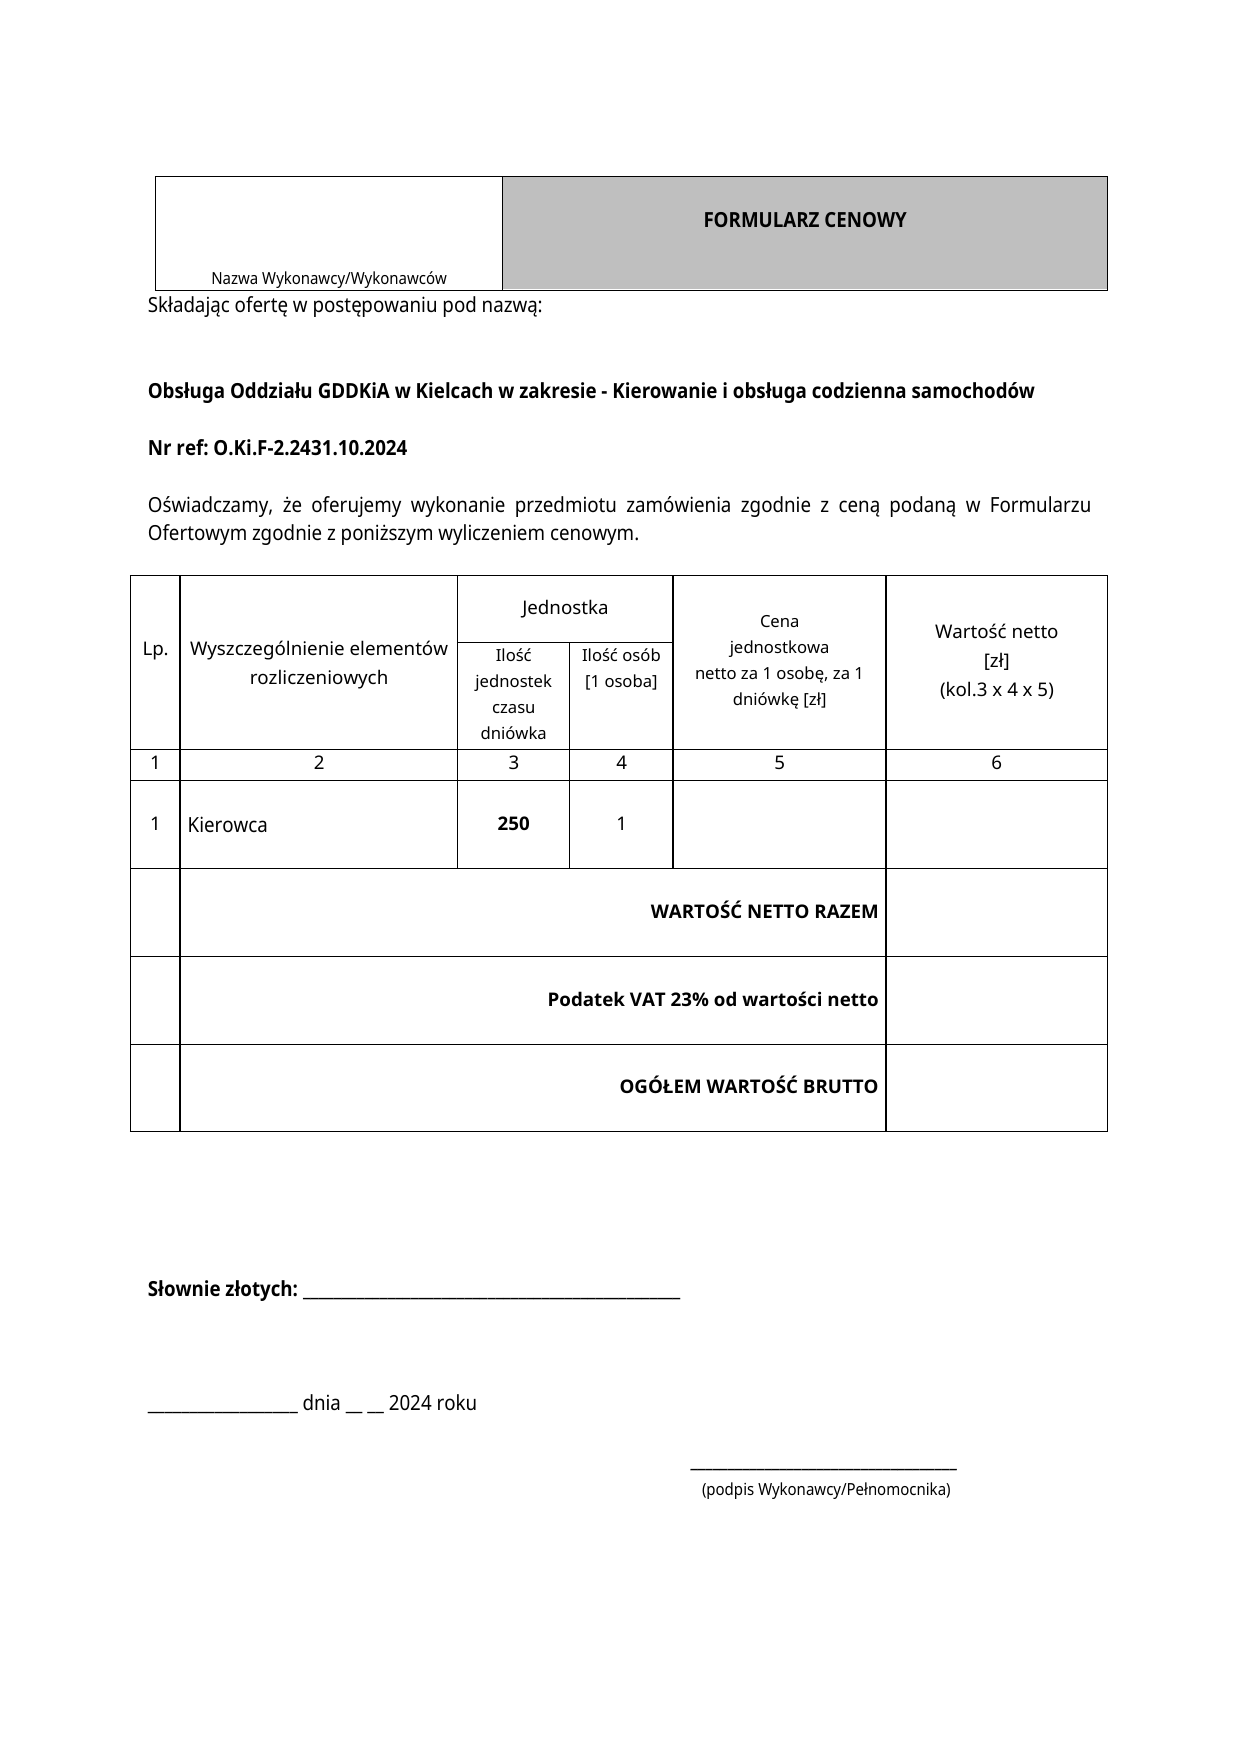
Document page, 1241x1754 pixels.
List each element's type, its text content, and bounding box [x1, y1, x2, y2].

table_cell [131, 1045, 179, 1131]
table_header Cena jednostkowa netto za 1 osobę, za 1 dniówkę [zł] [674, 576, 885, 749]
text __________________ dnia __ __ 2024 roku [148, 1388, 1093, 1416]
text Nr ref: O.Ki.F-2.2431.10.2024 [148, 433, 1093, 461]
table_cell Kierowca [181, 781, 457, 868]
table_header FORMULARZ CENOWY [503, 177, 1107, 289]
table_cell [887, 869, 1107, 956]
text Słownie złotych: _________________________________________________ [148, 1274, 1093, 1303]
table_cell [131, 869, 179, 956]
table_cell Ilość osób [1 osoba] [570, 643, 672, 749]
text Składając ofertę w postępowaniu pod nazwą: [148, 291, 1093, 348]
table_header Jednostka [458, 576, 672, 642]
table_cell [887, 957, 1107, 1043]
table_cell 5 [674, 750, 885, 779]
table_cell [131, 957, 179, 1043]
table_cell 1 [131, 781, 179, 868]
table_cell WARTOŚĆ NETTO RAZEM [181, 869, 885, 956]
text ____________________________________ [148, 1445, 1093, 1473]
text Obsługa Oddziału GDDKiA w Kielcach w zakresie - Kierowanie i obsługa codzienna samochodów [148, 376, 1093, 404]
table_cell 6 [887, 750, 1107, 779]
table_header Lp. [131, 576, 179, 749]
table_header Wyszczególnienie elementów rozliczeniowych [181, 576, 457, 749]
table_cell 1 [131, 750, 179, 779]
text (podpis Wykonawcy/Pełnomocnika) [148, 1473, 1093, 1500]
table_cell OGÓŁEM WARTOŚĆ BRUTTO [181, 1045, 885, 1131]
table_cell [887, 781, 1107, 868]
table_cell [887, 1045, 1107, 1131]
text Oświadczamy, że oferujemy wykonanie przedmiotu zamówienia zgodnie z ceną podaną w Formularzu Ofertowym zgodnie z poniższym wyliczeniem cenowym. [148, 490, 1093, 547]
table_cell 4 [570, 750, 672, 779]
table_cell Ilość jednostek czasu dniówka [458, 643, 569, 749]
table_cell [674, 781, 885, 868]
table_cell 3 [458, 750, 569, 779]
table_cell 1 [570, 781, 672, 868]
table_cell Podatek VAT 23% od wartości netto [181, 957, 885, 1043]
table_cell 250 [458, 781, 569, 868]
table_header Nazwa Wykonawcy/Wykonawców [156, 177, 502, 289]
table_cell 2 [181, 750, 457, 779]
table_header Wartość netto [zł] (kol.3 x 4 x 5) [887, 576, 1107, 749]
